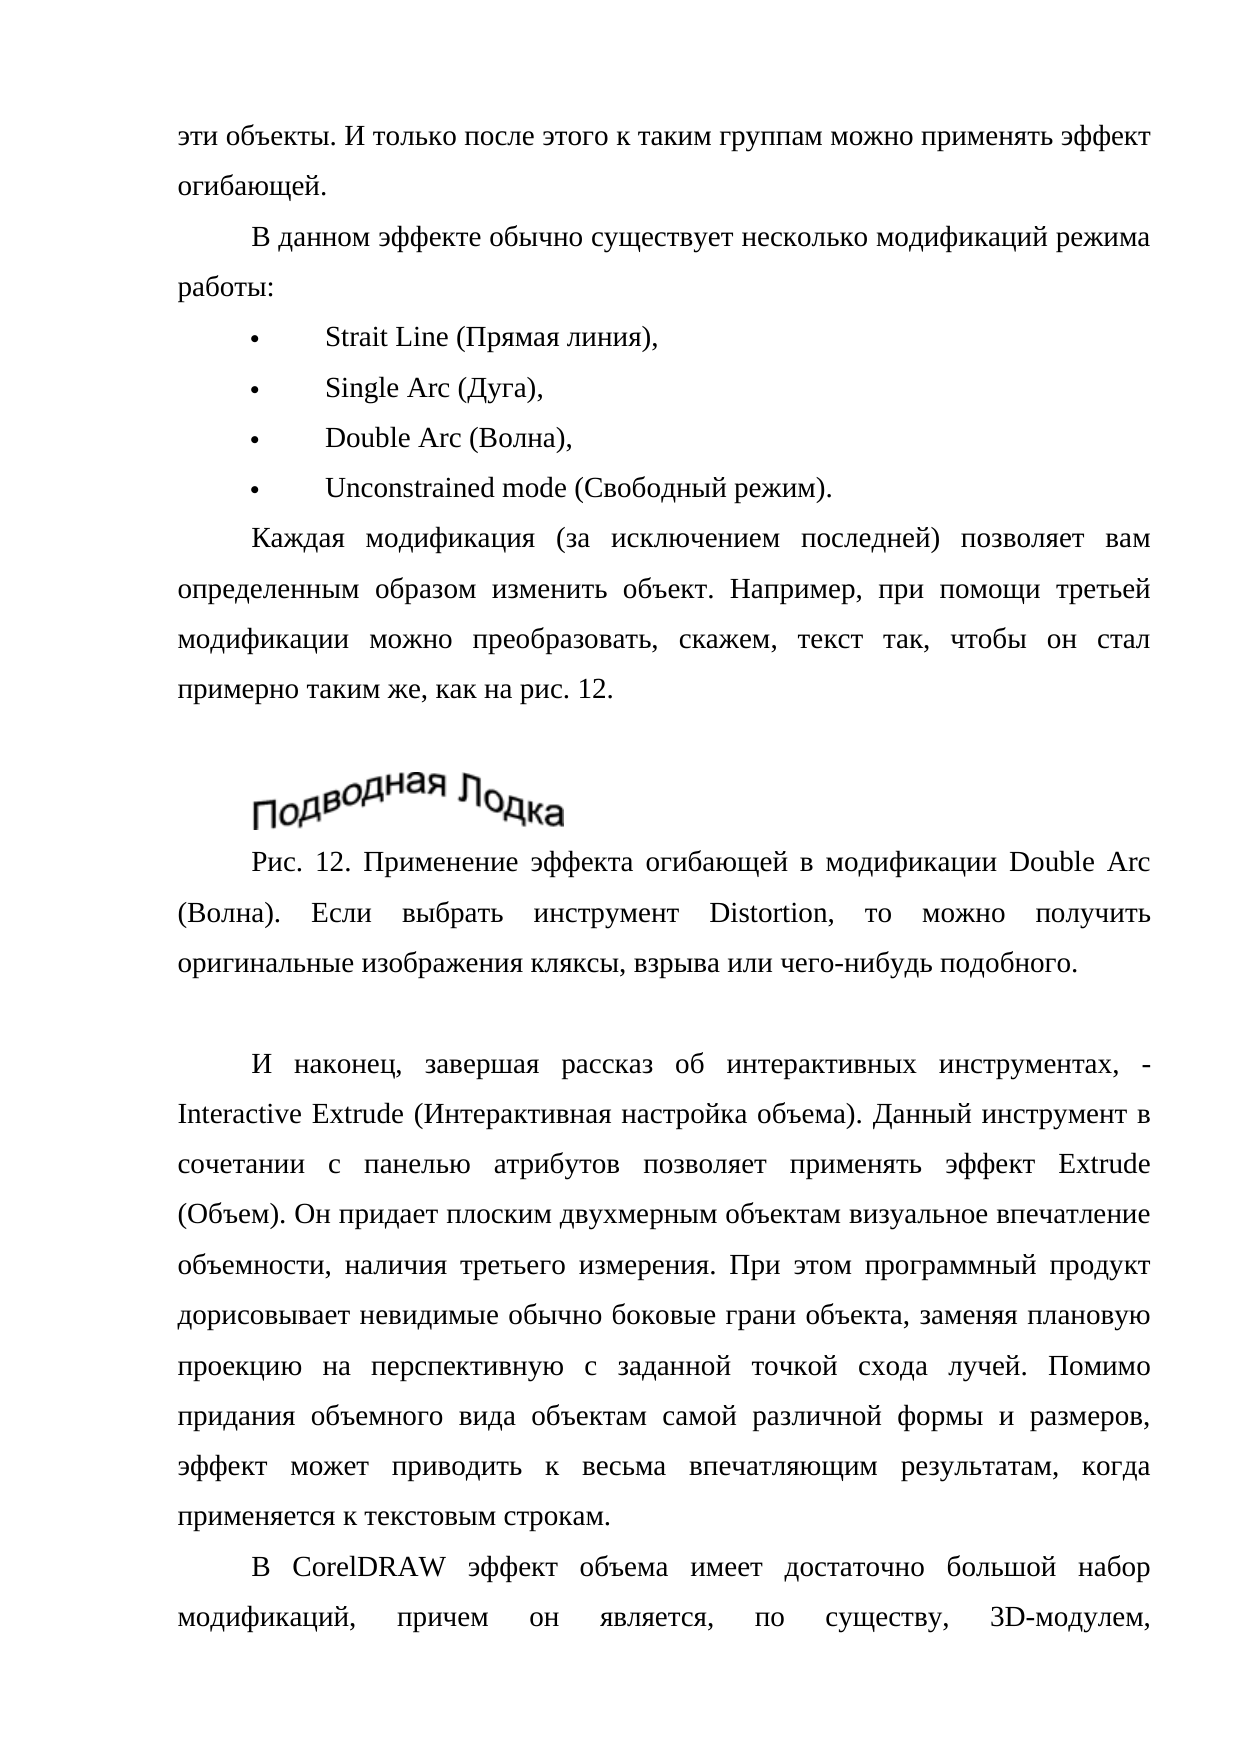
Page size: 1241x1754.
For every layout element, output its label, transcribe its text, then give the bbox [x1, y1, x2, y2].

list Unconstrained mode (Свободный режим). [177, 470, 1152, 504]
text И наконец, завершая рассказ об интерактивных инструментах, - Interactive Extrude (Интерактивная настройка объема). Данный инструмент в сочетании с панелью атрибутов позволяет применять эффект Extrude (Объем). Он придает плоским двухмерным объектам визуальное впечатление объемности, наличия третьего измерения. При этом программный продукт дорисовывает невидимые обычно боковые грани объекта, заменяя плановую проекцию на перспективную с заданной точкой схода лучей. Помимо придания объемного вида объектам самой различной формы и размеров, эффект может приводить к весьма впечатляющим результатам, когда применяется к текстовым строкам. [177, 1046, 1152, 1532]
text Рис. 12. Применение эффекта огибающей в модификации Double Arc (Волна). Если выбрать инструмент Distortion, то можно получить оригинальные изображения кляксы, взрыва или чего-нибудь подобного. [177, 844, 1152, 979]
picture [251, 772, 564, 830]
list Strait Line (Прямая линия), [177, 319, 1152, 353]
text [177, 1549, 1152, 1633]
text В данном эффекте обычно существует несколько модификаций режима работы: [177, 219, 1152, 303]
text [177, 118, 1152, 202]
list Single Arc (Дуга), [177, 370, 1152, 403]
list Double Arc (Волна), [177, 420, 1152, 453]
text Каждая модификация (за исключением последней) позволяет вам определенным образом изменить объект. Например, при помощи третьей модификации можно преобразовать, скажем, текст так, чтобы он стал примерно таким же, как на рис. 12. [177, 521, 1152, 705]
